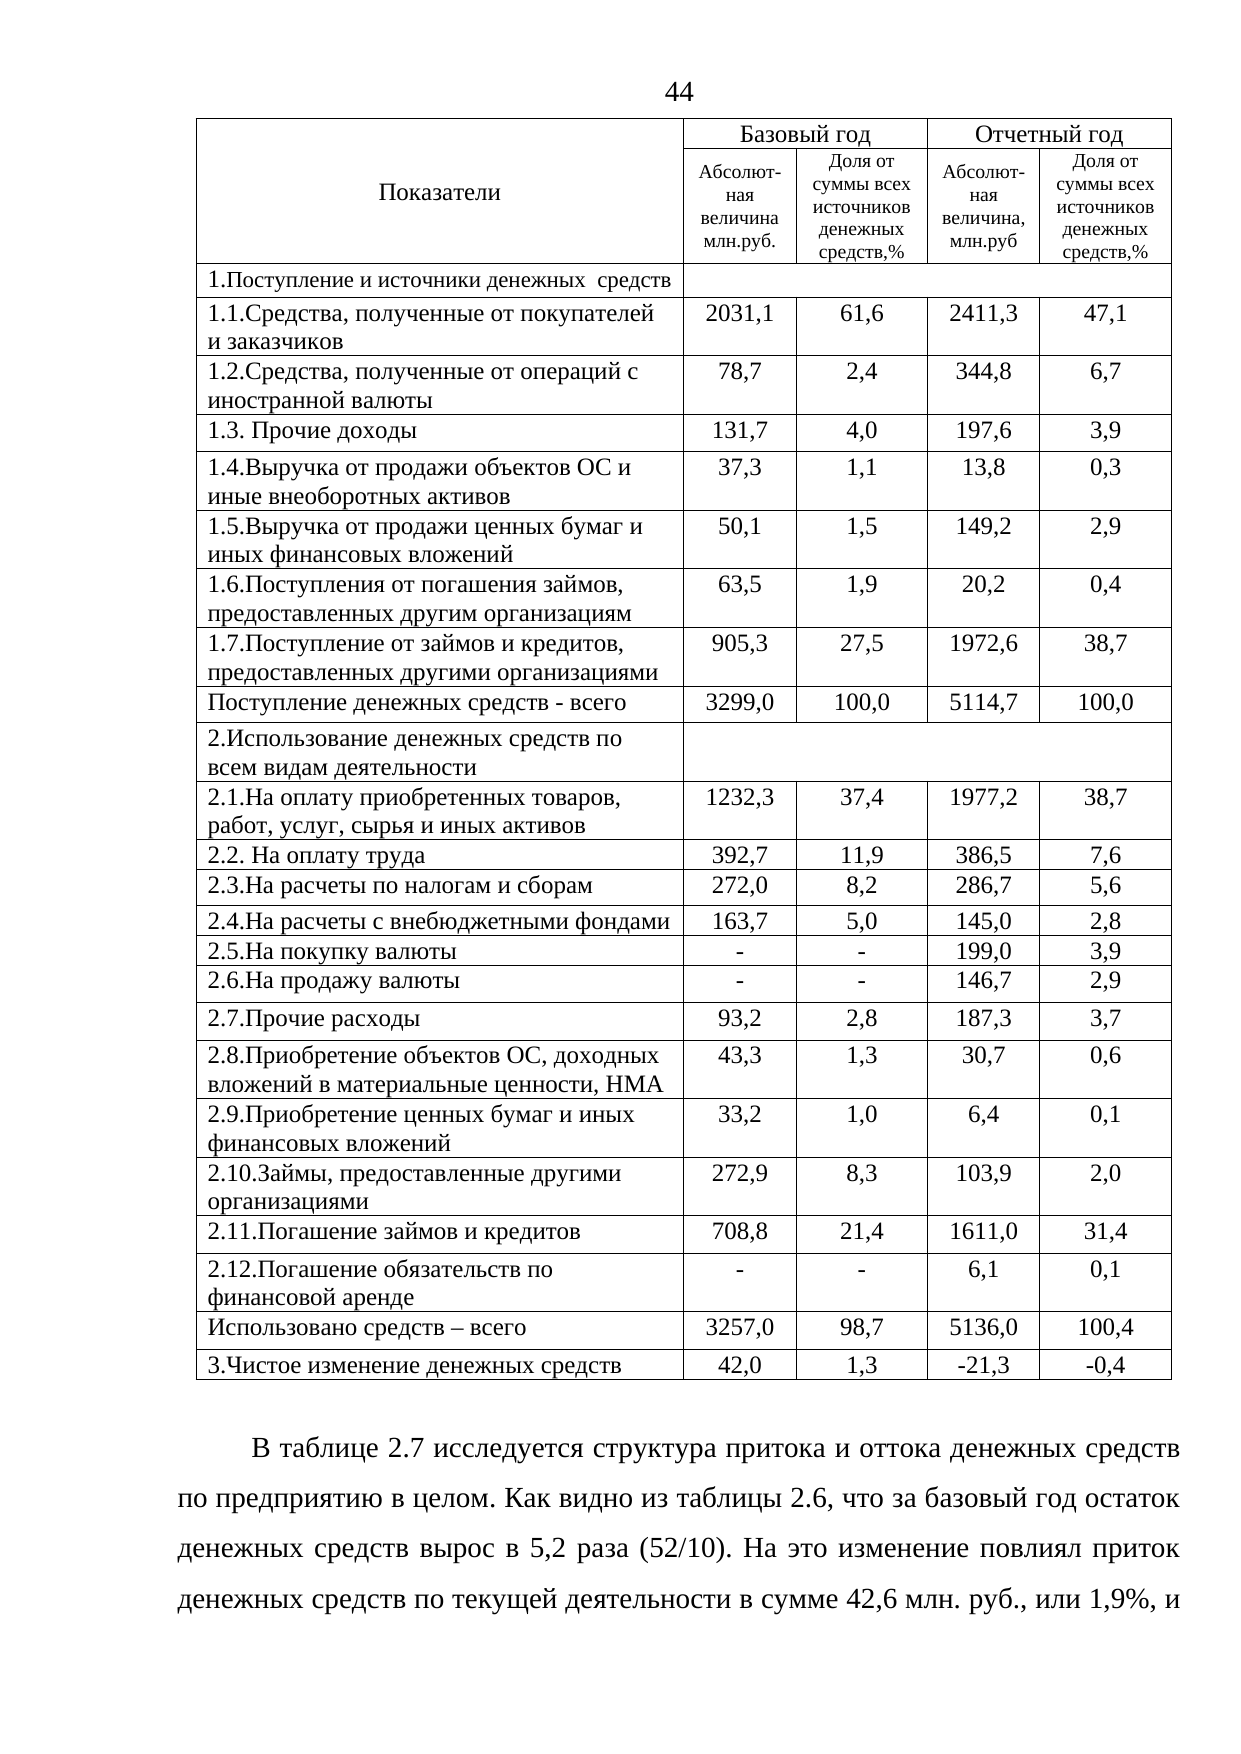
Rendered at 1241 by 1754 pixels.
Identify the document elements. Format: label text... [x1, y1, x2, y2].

table_cell 1.Поступление и источники денежных средств [197, 264, 683, 297]
table_cell 5,6 [1040, 870, 1171, 905]
table_cell Доля от суммы всех источников денежных средств,% [797, 149, 927, 263]
table_cell 1232,3 [684, 782, 796, 839]
table_cell 286,7 [928, 870, 1039, 905]
table_cell 2.3.На расчеты по налогам и сборам [197, 870, 683, 905]
table_cell 199,0 [928, 936, 1039, 964]
table_cell 1611,0 [928, 1216, 1039, 1253]
table_cell 1,5 [797, 511, 927, 568]
table_cell 2.7.Прочие расходы [197, 1003, 683, 1039]
table_cell 37,4 [797, 782, 927, 839]
table_cell 2.1.На оплату приобретенных товаров, работ, услуг, сырья и иных активов [197, 782, 683, 839]
table_cell 1,0 [797, 1099, 927, 1157]
table_cell 2.9.Приобретение ценных бумаг и иных финансовых вложений [197, 1099, 683, 1157]
table_cell Абсолют-ная величина млн.руб. [684, 149, 796, 263]
table_cell 103,9 [928, 1158, 1039, 1215]
table_cell - [684, 1254, 796, 1311]
table_cell 38,7 [1040, 782, 1171, 839]
table_cell 1.2.Средства, полученные от операций с иностранной валюты [197, 356, 683, 414]
table_cell Абсолют- ная величина, млн.руб [928, 149, 1039, 263]
table_cell 2031,1 [684, 298, 796, 355]
table_cell 61,6 [797, 298, 927, 355]
table_cell 2.2. На оплату труда [197, 840, 683, 869]
table_cell 392,7 [684, 840, 796, 869]
table_header Отчетный год [928, 119, 1171, 148]
table_cell 11,9 [797, 840, 927, 869]
table_cell 50,1 [684, 511, 796, 568]
table_cell 98,7 [797, 1312, 927, 1349]
table_header Базовый год [684, 119, 927, 148]
table_cell - [797, 1254, 927, 1311]
table_cell 5114,7 [928, 687, 1039, 722]
table_cell 2.11.Погашение займов и кредитов [197, 1216, 683, 1253]
table_cell 3257,0 [684, 1312, 796, 1349]
table_cell 78,7 [684, 356, 796, 414]
table_cell 7,6 [1040, 840, 1171, 869]
table_cell 2.10.Займы, предоставленные другими организациями [197, 1158, 683, 1215]
table_cell 2,9 [1040, 511, 1171, 568]
table_cell 197,6 [928, 415, 1039, 451]
table_cell 131,7 [684, 415, 796, 451]
table_cell 3299,0 [684, 687, 796, 722]
table_cell 93,2 [684, 1003, 796, 1039]
table_cell 0,1 [1040, 1254, 1171, 1311]
table_cell 63,5 [684, 569, 796, 627]
table_cell 47,1 [1040, 298, 1171, 355]
table_cell 0,1 [1040, 1099, 1171, 1157]
table_cell 1.7.Поступление от займов и кредитов, предоставленных другими организациями [197, 628, 683, 686]
table_cell Использовано средств – всего [197, 1312, 683, 1349]
table_cell 43,3 [684, 1041, 796, 1098]
table_cell 6,7 [1040, 356, 1171, 414]
table_cell 1.1.Средства, полученные от покупателей и заказчиков [197, 298, 683, 355]
table_cell 20,2 [928, 569, 1039, 627]
table_cell 2,4 [797, 356, 927, 414]
table_cell 42,0 [684, 1350, 796, 1378]
table_cell 1,1 [797, 452, 927, 510]
table_cell 13,8 [928, 452, 1039, 510]
table_cell 33,2 [684, 1099, 796, 1157]
table_cell 344,8 [928, 356, 1039, 414]
table_cell 0,4 [1040, 569, 1171, 627]
table_cell 2.5.На покупку валюты [197, 936, 683, 964]
table_cell 145,0 [928, 906, 1039, 935]
table_cell 3,7 [1040, 1003, 1171, 1039]
table_cell 37,3 [684, 452, 796, 510]
table_cell 708,8 [684, 1216, 796, 1253]
table_cell 31,4 [1040, 1216, 1171, 1253]
table_cell 163,7 [684, 906, 796, 935]
table_cell - [684, 966, 796, 1002]
table_cell 3,9 [1040, 936, 1171, 964]
table_cell Доля от суммы всех источников денежных средств,% [1040, 149, 1171, 263]
table_cell 2411,3 [928, 298, 1039, 355]
table_cell 2,0 [1040, 1158, 1171, 1215]
table_cell 3,9 [1040, 415, 1171, 451]
table_cell 38,7 [1040, 628, 1171, 686]
table_cell 1.4.Выручка от продажи объектов ОС и иные внеоборотных активов [197, 452, 683, 510]
table_cell 187,3 [928, 1003, 1039, 1039]
table_cell 1,3 [797, 1041, 927, 1098]
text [177, 1430, 1181, 1614]
table_cell 3.Чистое изменение денежных средств [197, 1350, 683, 1378]
table_cell 2.8.Приобретение объектов ОС, доходных вложений в материальные ценности, НМА [197, 1041, 683, 1098]
table_cell 0,3 [1040, 452, 1171, 510]
table_cell 1.6.Поступления от погашения займов, предоставленных другим организациям [197, 569, 683, 627]
table_cell [684, 723, 1171, 781]
table_cell 2.Использование денежных средств по всем видам деятельности [197, 723, 683, 781]
table_cell -0,4 [1040, 1350, 1171, 1378]
table_cell 905,3 [684, 628, 796, 686]
table_cell - [797, 966, 927, 1002]
table_cell 149,2 [928, 511, 1039, 568]
table_cell 2,9 [1040, 966, 1171, 1002]
table_cell -21,3 [928, 1350, 1039, 1378]
table_cell 2,8 [1040, 906, 1171, 935]
table_cell 1.3. Прочие доходы [197, 415, 683, 451]
table_cell 30,7 [928, 1041, 1039, 1098]
table_cell 2.12.Погашение обязательств по финансовой аренде [197, 1254, 683, 1311]
table_cell - [797, 936, 927, 964]
table_cell 1.5.Выручка от продажи ценных бумаг и иных финансовых вложений [197, 511, 683, 568]
table_cell 2.6.На продажу валюты [197, 966, 683, 1002]
table_cell 8,3 [797, 1158, 927, 1215]
table_cell 21,4 [797, 1216, 927, 1253]
table_cell 1972,6 [928, 628, 1039, 686]
table_cell 1977,2 [928, 782, 1039, 839]
table_cell 100,0 [797, 687, 927, 722]
table_cell - [684, 936, 796, 964]
table_cell Поступление денежных средств - всего [197, 687, 683, 722]
table_cell 2.4.На расчеты с внебюджетными фондами [197, 906, 683, 935]
table_cell 146,7 [928, 966, 1039, 1002]
table_cell 272,0 [684, 870, 796, 905]
table_cell 386,5 [928, 840, 1039, 869]
table_cell 8,2 [797, 870, 927, 905]
table_cell 6,1 [928, 1254, 1039, 1311]
table_cell [684, 264, 1171, 297]
table_cell 272,9 [684, 1158, 796, 1215]
table_cell 100,4 [1040, 1312, 1171, 1349]
table_cell 4,0 [797, 415, 927, 451]
table_cell 100,0 [1040, 687, 1171, 722]
table_cell 2,8 [797, 1003, 927, 1039]
table_cell 5136,0 [928, 1312, 1039, 1349]
table_cell 5,0 [797, 906, 927, 935]
table_cell 6,4 [928, 1099, 1039, 1157]
table_header Показатели [197, 119, 683, 263]
table_cell 1,3 [797, 1350, 927, 1378]
table_cell 0,6 [1040, 1041, 1171, 1098]
table_cell 1,9 [797, 569, 927, 627]
table_cell 27,5 [797, 628, 927, 686]
